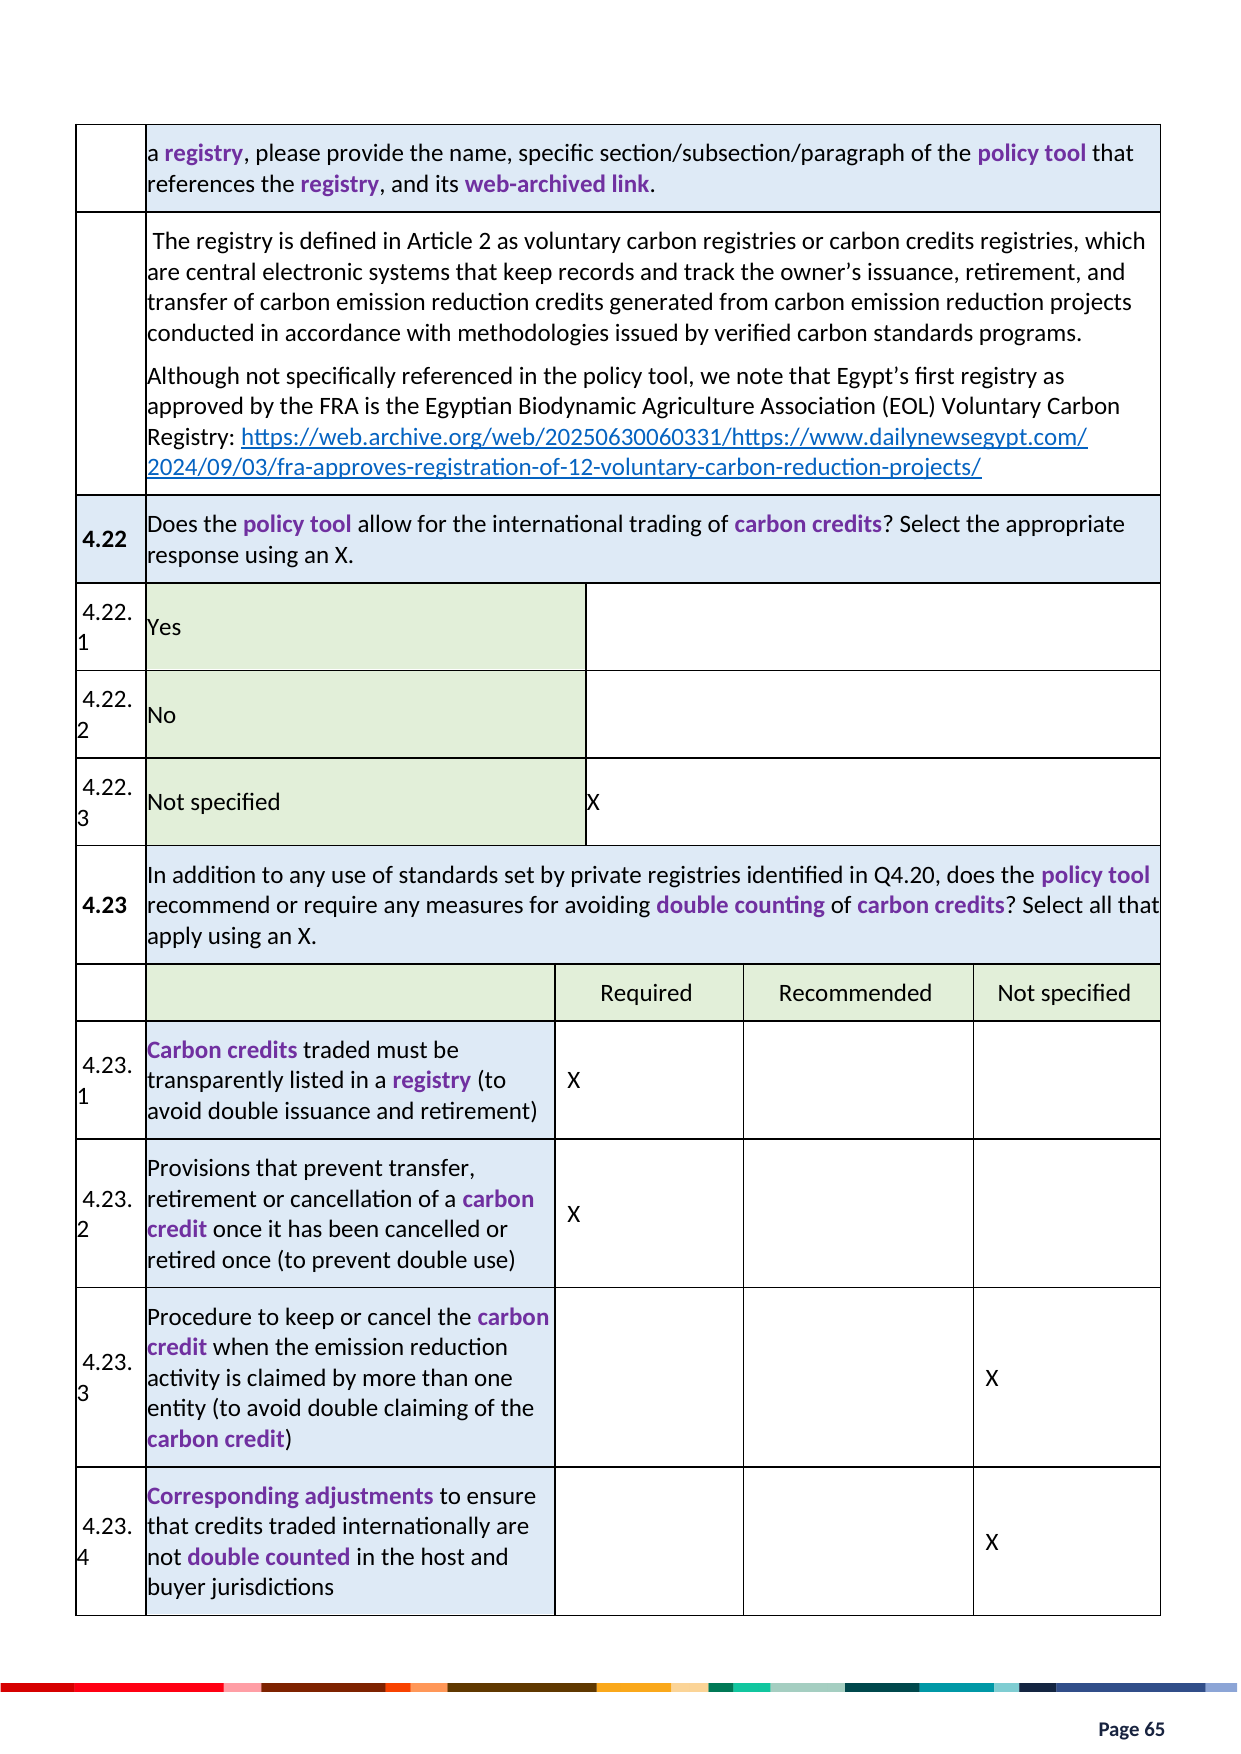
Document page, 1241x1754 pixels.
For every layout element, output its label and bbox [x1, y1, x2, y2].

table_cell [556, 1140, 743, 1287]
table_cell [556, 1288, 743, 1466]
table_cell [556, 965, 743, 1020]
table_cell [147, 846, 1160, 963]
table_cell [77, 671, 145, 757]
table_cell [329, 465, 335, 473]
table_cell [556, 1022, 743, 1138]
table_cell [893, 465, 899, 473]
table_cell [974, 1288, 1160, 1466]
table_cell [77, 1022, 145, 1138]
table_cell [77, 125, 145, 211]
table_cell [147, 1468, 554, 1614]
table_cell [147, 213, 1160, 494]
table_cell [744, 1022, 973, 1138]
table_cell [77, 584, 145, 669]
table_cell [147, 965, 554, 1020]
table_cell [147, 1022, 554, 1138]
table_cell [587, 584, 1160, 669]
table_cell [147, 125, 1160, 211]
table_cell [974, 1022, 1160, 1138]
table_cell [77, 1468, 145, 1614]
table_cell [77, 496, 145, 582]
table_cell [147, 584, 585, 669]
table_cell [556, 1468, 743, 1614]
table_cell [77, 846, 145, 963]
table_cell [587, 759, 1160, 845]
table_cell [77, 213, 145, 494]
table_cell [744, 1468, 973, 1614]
picture [0, 1683, 1236, 1692]
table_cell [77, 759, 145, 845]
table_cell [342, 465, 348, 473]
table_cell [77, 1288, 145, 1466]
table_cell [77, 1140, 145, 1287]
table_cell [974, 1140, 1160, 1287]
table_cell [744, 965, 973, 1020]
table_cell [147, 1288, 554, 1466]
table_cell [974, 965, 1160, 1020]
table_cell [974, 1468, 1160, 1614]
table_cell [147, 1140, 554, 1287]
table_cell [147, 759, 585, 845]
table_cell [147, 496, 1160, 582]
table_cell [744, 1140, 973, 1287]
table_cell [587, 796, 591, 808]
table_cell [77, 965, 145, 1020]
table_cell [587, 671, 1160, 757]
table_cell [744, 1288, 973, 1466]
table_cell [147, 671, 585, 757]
